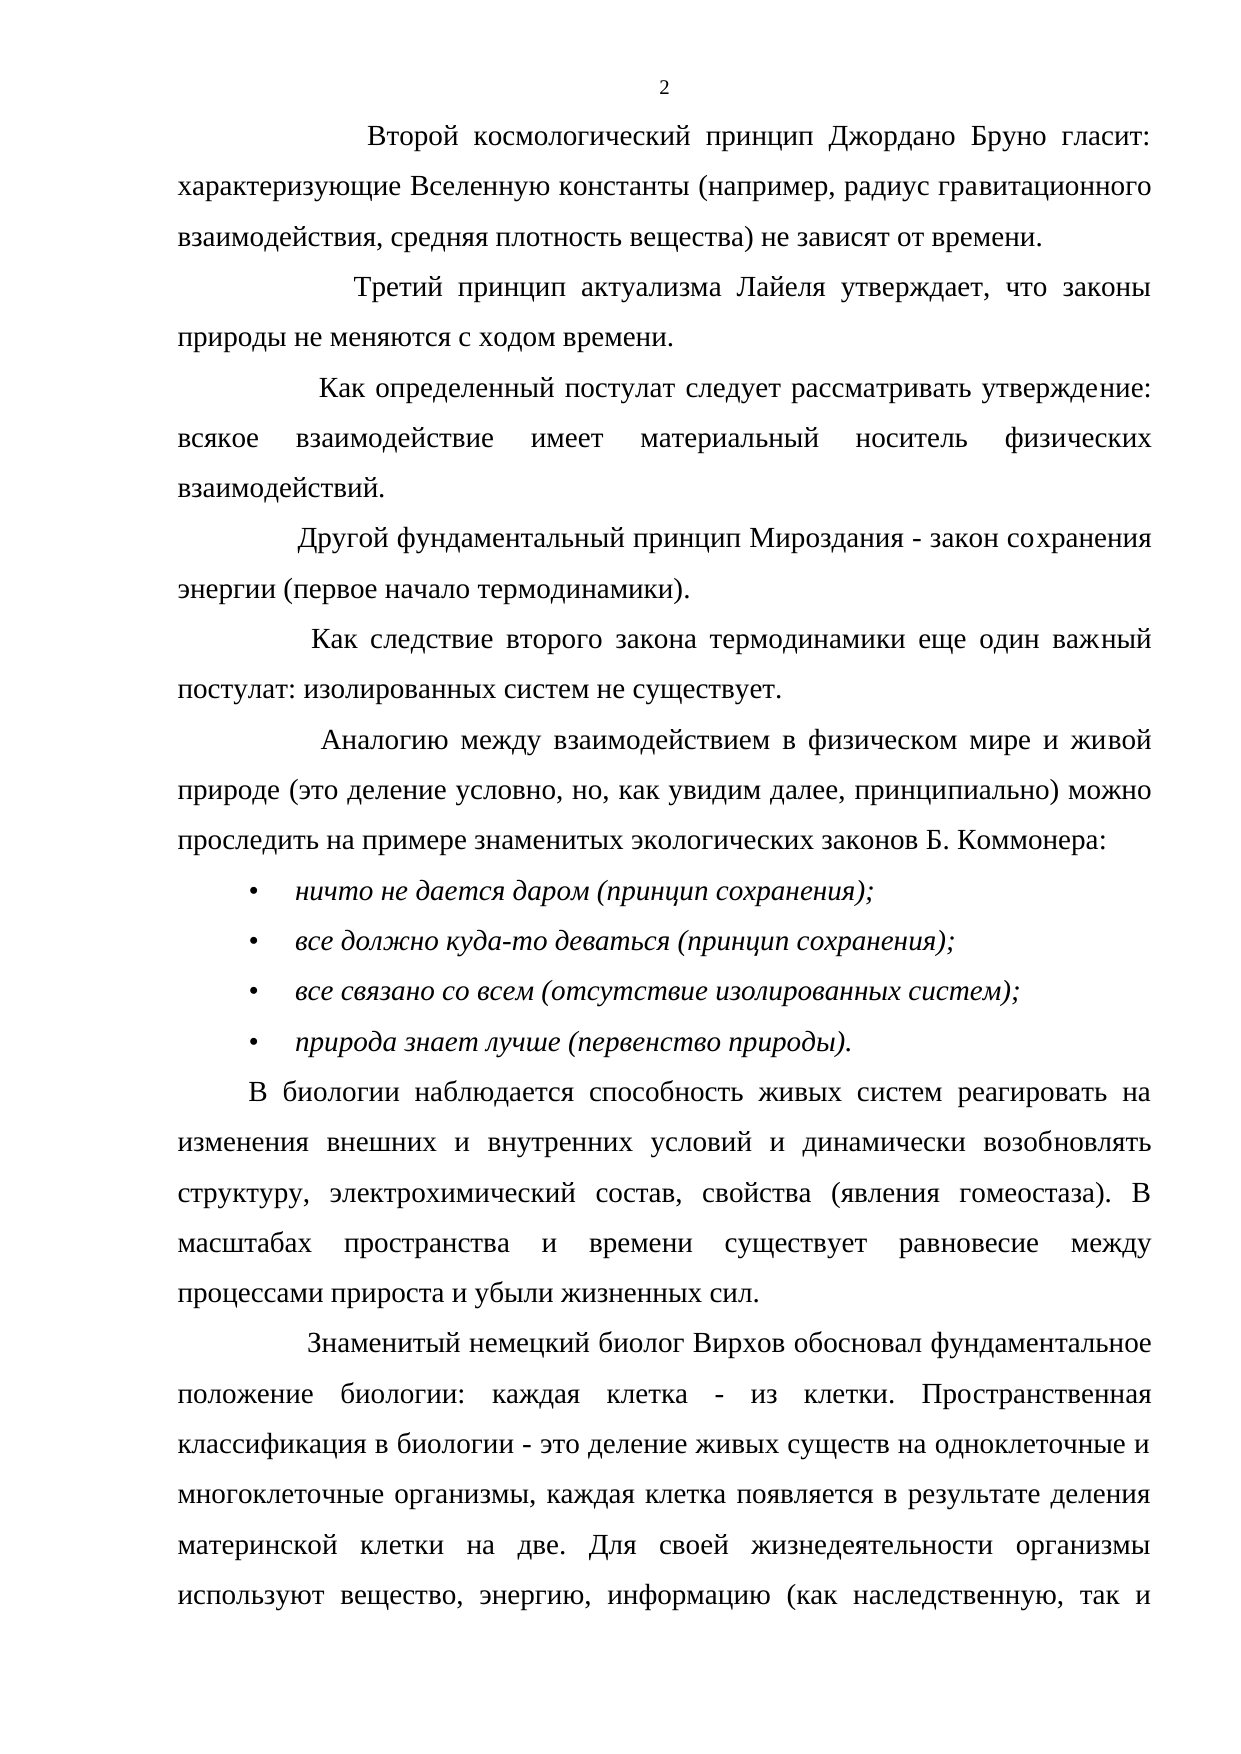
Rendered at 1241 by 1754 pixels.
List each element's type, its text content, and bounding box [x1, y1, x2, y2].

text В биологии наблюдается способность живых систем реагировать на изменения внешних и внутренних условий и динамически возобновлять структуру, электрохимический состав, свойства (явления гомеостаза). В масштабах пространства и времени существует равновесие между процессами прироста и убыли жизненных сил. [177, 1074, 1152, 1309]
text Третий принцип актуализма Лайеля утверждает, что законы природы не меняются с ходом времени. [177, 269, 1152, 353]
text • все должно куда-то деваться (принцип сохранения); [177, 923, 1152, 957]
text Другой фундаментальный принцип Мироздания - закон сохранения энергии (первое начало термодинамики). [177, 521, 1152, 604]
text • все связано со всем (отсутствие изолированных систем); [177, 973, 1152, 1007]
text • ничто не дается даром (принцип сохранения); [177, 873, 1152, 906]
text Как следствие второго закона термодинамики еще один важный постулат: изолированных систем не существует. [177, 621, 1152, 705]
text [177, 1326, 1152, 1611]
text Как определенный постулат следует рассматривать утверждение: всякое взаимодействие имеет материальный носитель физических взаимодействий. [177, 370, 1152, 504]
text • природа знает лучше (первенство природы). [177, 1024, 1152, 1057]
text Аналогию между взаимодействием в физическом мире и живой природе (это деление условно, но, как увидим далее, принципиально) можно проследить на примере знаменитых экологических законов Б. Коммонера: [177, 722, 1152, 856]
text Второй космологический принцип Джордано Бруно гласит: характеризующие Вселенную константы (например, радиус гравитационного взаимодействия, средняя плотность вещества) не зависят от времени. [177, 118, 1152, 252]
